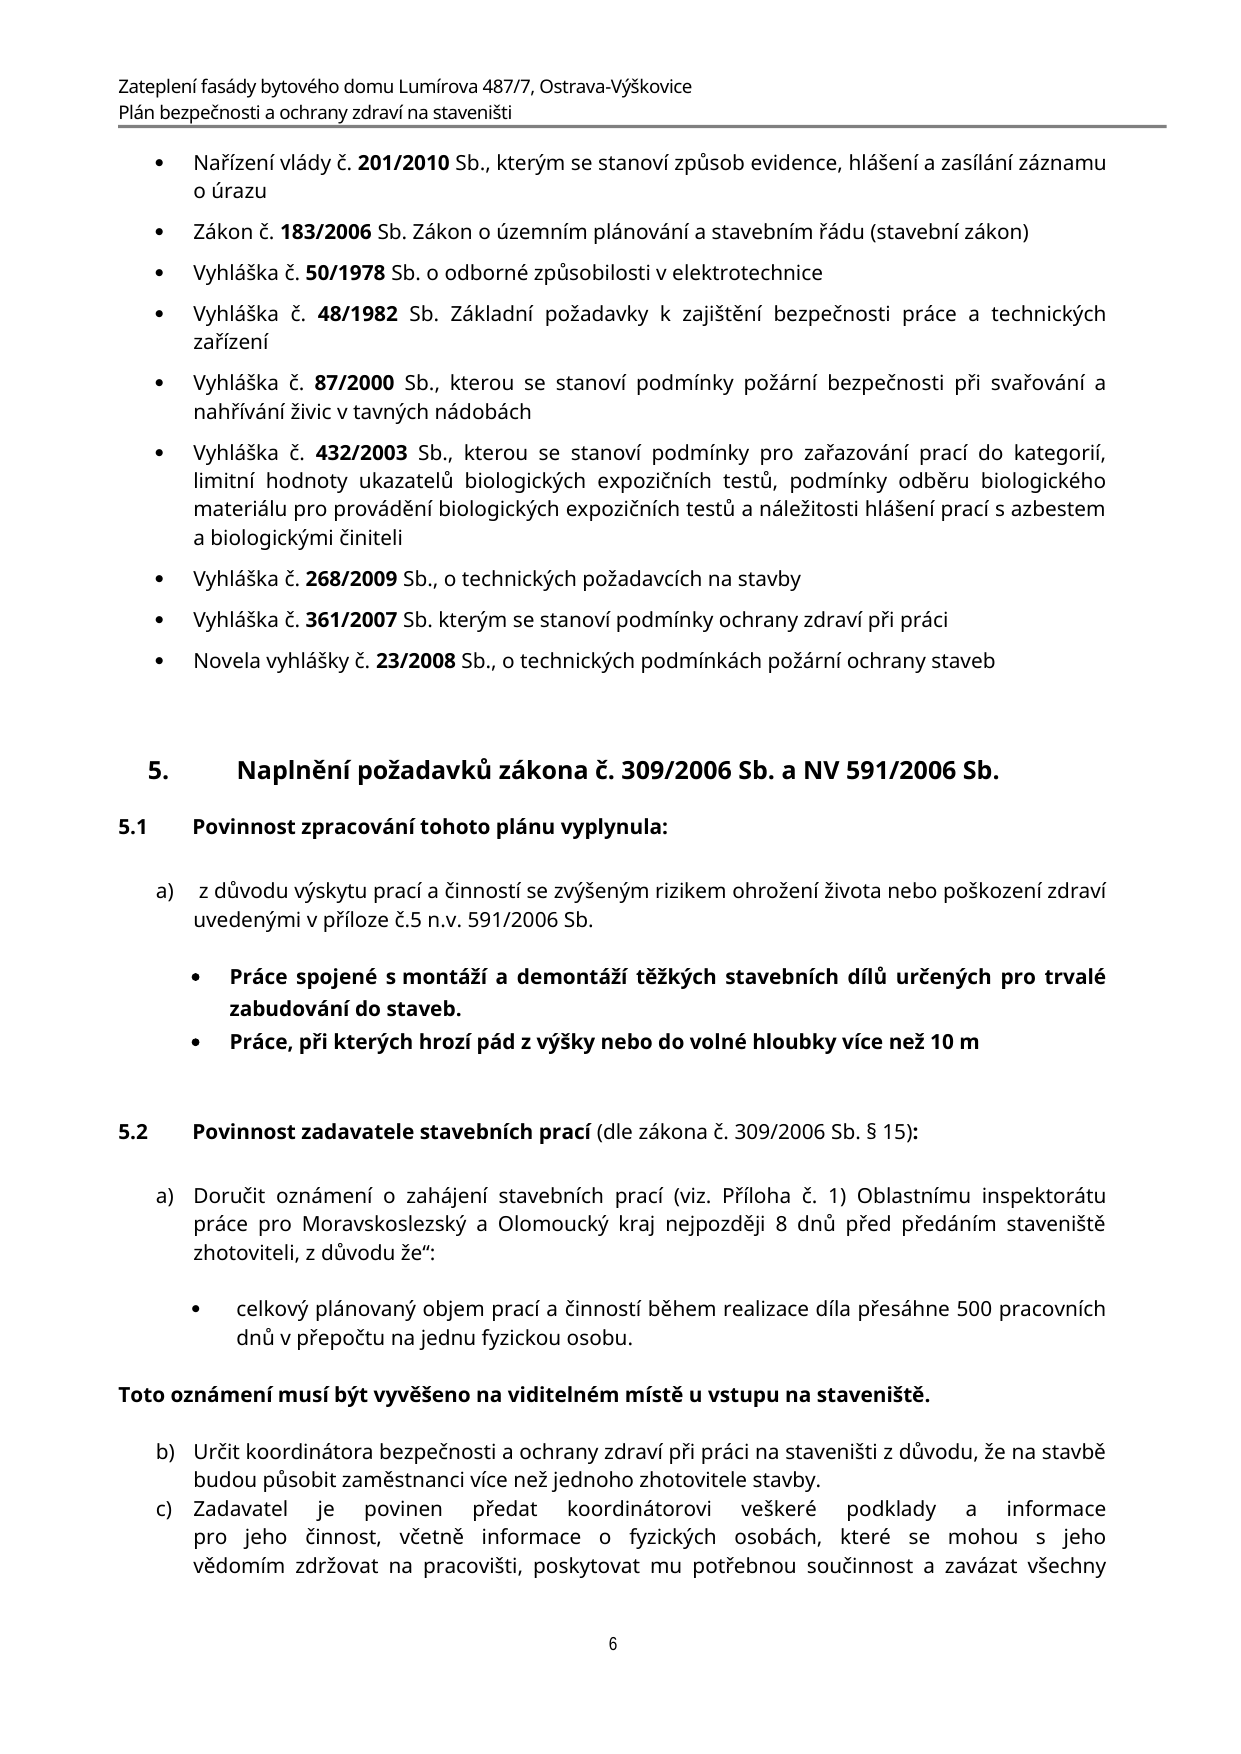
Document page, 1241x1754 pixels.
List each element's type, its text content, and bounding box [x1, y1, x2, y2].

list Vyhláška č. 268/2009 Sb., o technických požadavcích na stavby [156, 564, 1107, 592]
list Vyhláška č. 50/1978 Sb. o odborné způsobilosti v elektrotechnice [156, 258, 1107, 286]
list celkový plánovaný objem prací a činností během realizace díla přesáhne 500 pracovních dnů v přepočtu na jednu fyzickou osobu. [192, 1294, 1107, 1351]
list Vyhláška č. 432/2003 Sb., kterou se stanoví podmínky pro zařazování prací do kategorií, limitní hodnoty ukazatelů biologických expozičních testů, podmínky odběru biologického materiálu pro provádění biologických expozičních testů a náležitosti hlášení prací s azbestem a biologickými činiteli [156, 438, 1107, 551]
text Toto oznámení musí být vyvěšeno na viditelném místě u vstupu na staveniště. [118, 1380, 1107, 1408]
list Práce, při kterých hrozí pád z výšky nebo do volné hloubky více než 10 m [192, 1027, 1107, 1056]
list z důvodu výskytu prací a činností se zvýšeným rizikem ohrožení života nebo poškození zdraví uvedenými v příloze č.5 n.v. 591/2006 Sb. [156, 877, 1107, 933]
list Nařízení vlády č. 201/2010 Sb., kterým se stanoví způsob evidence, hlášení a zasílání záznamu o úrazu [156, 148, 1107, 204]
list Zákon č. 183/2006 Sb. Zákon o územním plánování a stavebním řádu (stavební zákon) [156, 217, 1107, 246]
list Vyhláška č. 48/1982 Sb. Základní požadavky k zajištění bezpečnosti práce a technických zařízení [156, 299, 1107, 356]
list Práce spojené s montáží a demontáží těžkých stavebních dílů určených pro trvalé zabudování do staveb. [192, 962, 1107, 1023]
list Doručit oznámení o zahájení stavebních prací (viz. Příloha č. 1) Oblastnímu inspektorátu práce pro Moravskoslezský a Olomoucký kraj nejpozději 8 dnů před předáním staveniště zhotoviteli, z důvodu že“: [156, 1181, 1107, 1266]
subtitle Povinnost zadavatele stavebních prací (dle zákona č. 309/2006 Sb. § 15): [118, 1117, 1107, 1146]
list Určit koordinátora bezpečnosti a ochrany zdraví při práci na staveništi z důvodu, že na stavbě budou působit zaměstnanci více než jednoho zhotovitele stavby. [156, 1437, 1107, 1494]
subtitle Naplnění požadavků zákona č. 309/2006 Sb. a NV 591/2006 Sb. [148, 753, 1107, 787]
subtitle Povinnost zpracování tohoto plánu vyplynula: [118, 812, 1107, 840]
list Vyhláška č. 87/2000 Sb., kterou se stanoví podmínky požární bezpečnosti při svařování a nahřívání živic v tavných nádobách [156, 368, 1107, 425]
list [156, 1494, 1107, 1579]
list Novela vyhlášky č. 23/2008 Sb., o technických podmínkách požární ochrany staveb [156, 646, 1107, 674]
list Vyhláška č. 361/2007 Sb. kterým se stanoví podmínky ochrany zdraví při práci [156, 605, 1107, 633]
